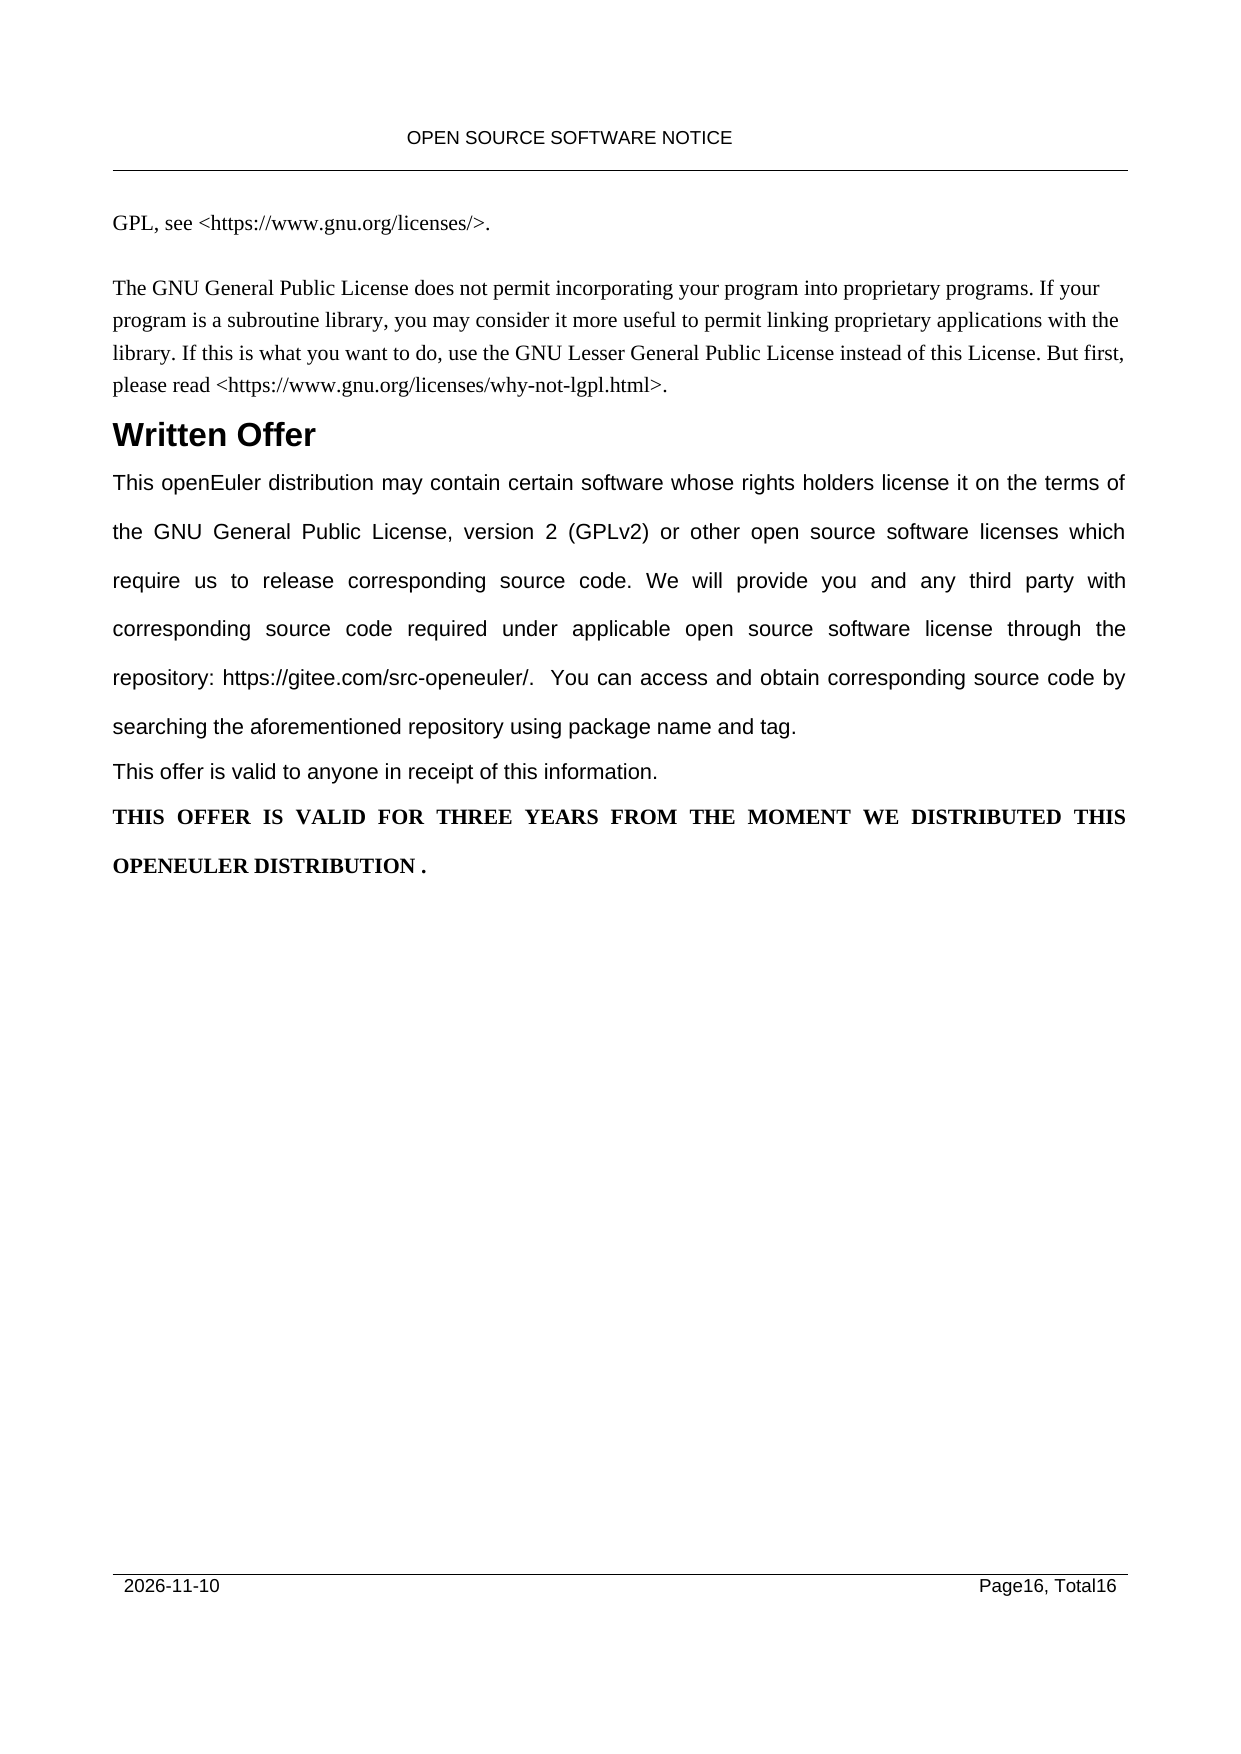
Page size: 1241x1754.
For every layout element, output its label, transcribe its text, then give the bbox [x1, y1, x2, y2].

text This offer is valid to anyone in receipt of this information. [112, 755, 1128, 788]
text THIS OFFER IS VALID FOR THREE YEARS FROM THE MOMENT WE DISTRIBUTED THIS OPENEULER DISTRIBUTION . [112, 800, 1128, 882]
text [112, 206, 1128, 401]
text Written Offer [112, 401, 1128, 466]
text This openEuler distribution may contain certain software whose rights holders license it on the terms of the GNU General Public License, version 2 (GPLv2) or other open source software licenses which require us to release corresponding source code. We will provide you and any third party with corresponding source code required under applicable open source software license through the repository: https://gitee.com/src-openeuler/. You can access and obtain corresponding source code by searching the aforementioned repository using package name and tag. [112, 466, 1128, 743]
